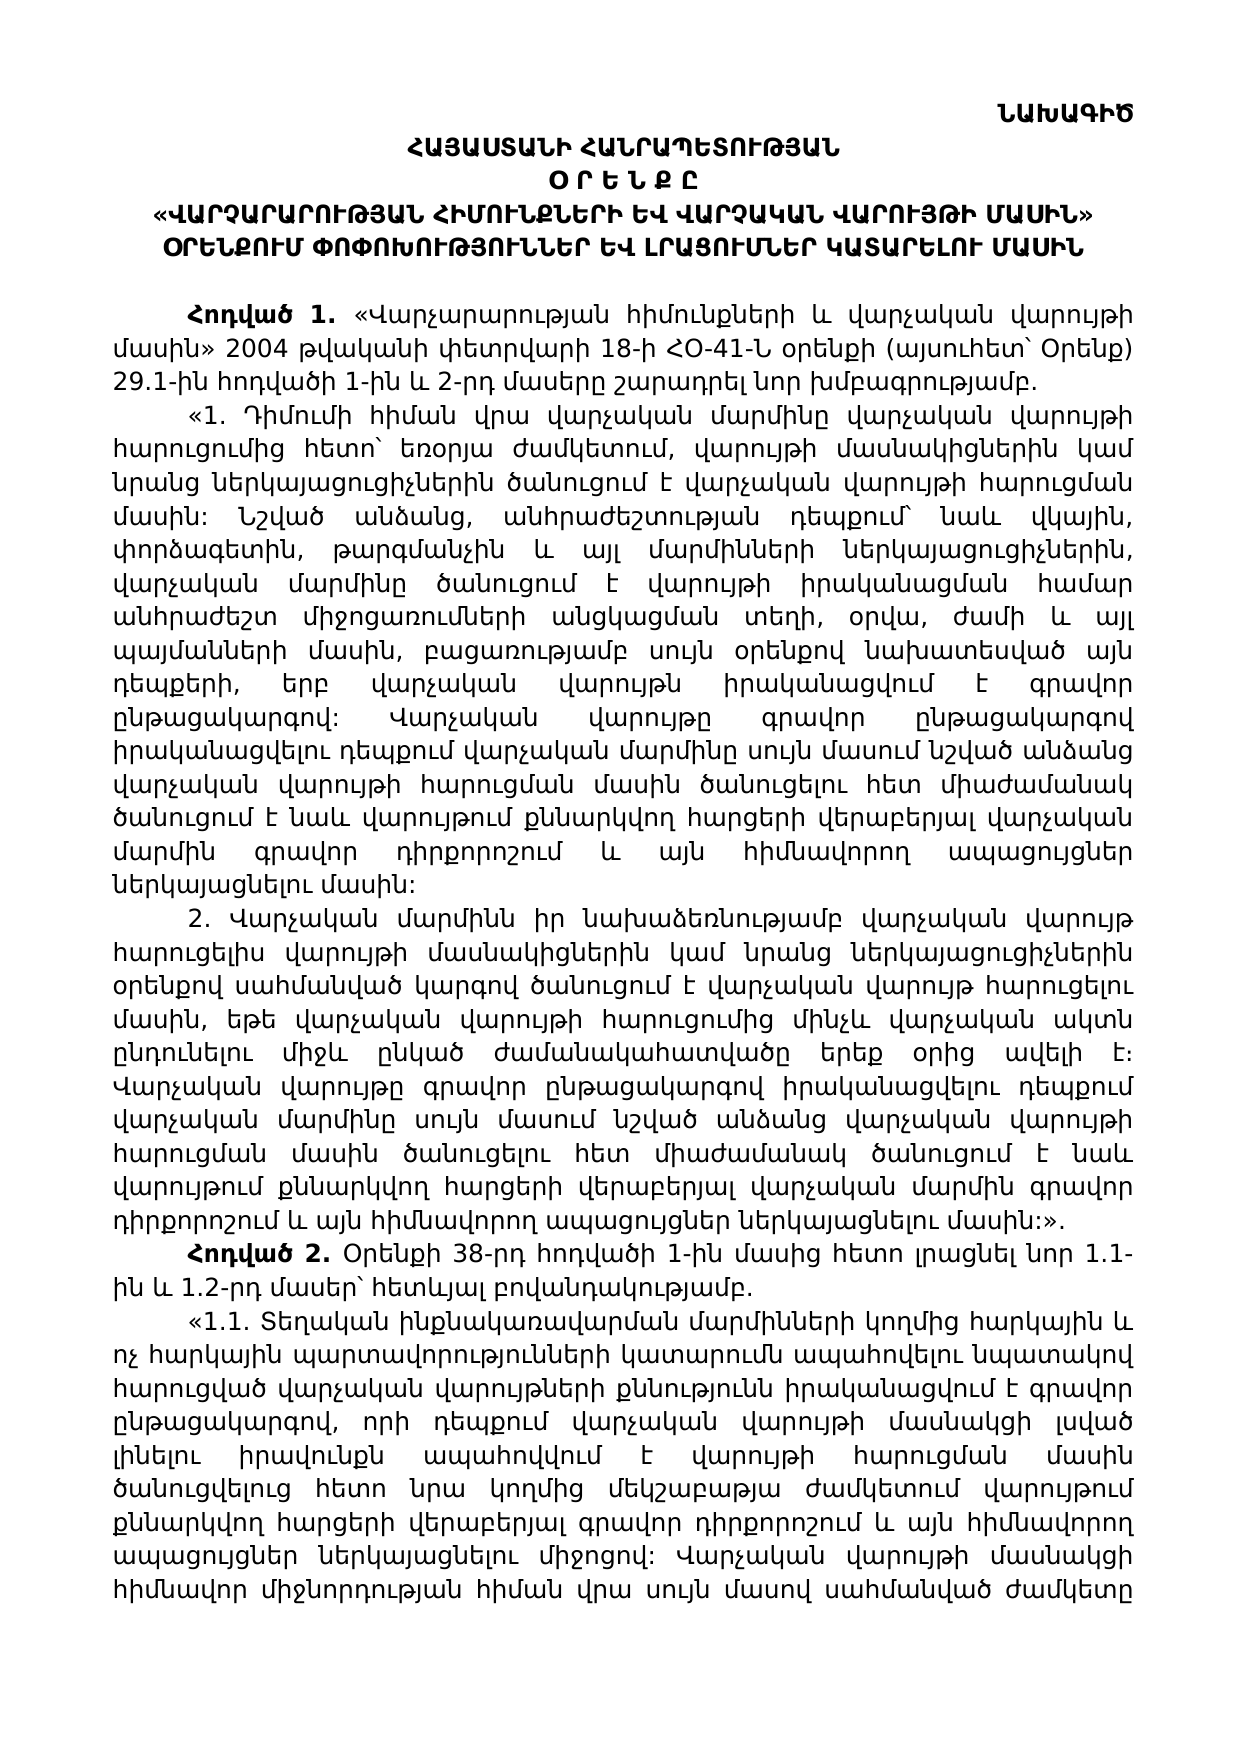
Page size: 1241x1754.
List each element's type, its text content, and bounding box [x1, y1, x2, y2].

text Օ Ր Ե Ն Ք Ը [112, 166, 1134, 195]
text «1. Դիմումի հիման վրա վարչական մարմինը վարչական վարույթի հարուցումից հետո՝ եռօրյա ժամկետում, վարույթի մասնակիցներին կամ նրանց ներկայացուցիչներին ծանուցում է վարչական վարույթի հարուցման մասին: Նշված անձանց, անհրաժեշտության դեպքում՝ նաև վկային, փորձագետին, թարգմանչին և այլ մարմինների ներկայացուցիչներին, վարչական մարմինը ծանուցում է վարույթի իրականացման համար անհրաժեշտ միջոցառումների անցկացման տեղի, օրվա, ժամի և այլ պայմանների մասին, բացառությամբ սույն օրենքով նախատեսված այն դեպքերի, երբ վարչական վարույթն իրականացվում է գրավոր ընթացակարգով: Վարչական վարույթը գրավոր ընթացակարգով իրականացվելու դեպքում վարչական մարմինը սույն մասում նշված անձանց վարչական վարույթի հարուցման մասին ծանուցելու հետ միաժամանակ ծանուցում է նաև վարույթում քննարկվող հարցերի վերաբերյալ վարչական մարմին գրավոր դիրքորոշում և այն հիմնավորող ապացույցներ ներկայացնելու մասին: [112, 401, 1134, 900]
text Հոդված 2. Օրենքի 38-րդ հոդվածի 1-ին մասից հետո լրացնել նոր 1.1-ին և 1.2-րդ մասեր՝ հետևյալ բովանդակությամբ. [112, 1239, 1134, 1302]
text 2. Վարչական մարմինն իր նախաձեռնությամբ վարչական վարույթ հարուցելիս վարույթի մասնակիցներին կամ նրանց ներկայացուցիչներին օրենքով սահմանված կարգով ծանուցում է վարչական վարույթ հարուցելու մասին, եթե վարչական վարույթի հարուցումից մինչև վարչական ակտն ընդունելու միջև ընկած ժամանակահատվածը երեք օրից ավելի է։ Վարչական վարույթը գրավոր ընթացակարգով իրականացվելու դեպքում վարչական մարմինը սույն մասում նշված անձանց վարչական վարույթի հարուցման մասին ծանուցելու հետ միաժամանակ ծանուցում է նաև վարույթում քննարկվող հարցերի վերաբերյալ վարչական մարմին գրավոր դիրքորոշում և այն հիմնավորող ապացույցներ ներկայացնելու մասին:». [112, 904, 1134, 1235]
text ՀԱՅԱՍՏԱՆԻ ՀԱՆՐԱՊԵՏՈՒԹՅԱՆ [112, 133, 1134, 162]
text Հոդված 1. «Վարչարարության հիմունքների և վարչական վարույթի մասին» 2004 թվականի փետրվարի 18-ի ՀՕ-41-Ն օրենքի (այսուհետ՝ Օրենք) 29.1-ին հոդվածի 1-ին և 2-րդ մասերը շարադրել նոր խմբագրությամբ. [112, 300, 1134, 397]
text «ՎԱՐՉԱՐԱՐՈՒԹՅԱՆ ՀԻՄՈՒՆՔՆԵՐԻ ԵՎ ՎԱՐՉԱԿԱՆ ՎԱՐՈՒՅԹԻ ՄԱՍԻՆ» ՕՐԵՆՔՈՒՄ ՓՈՓՈԽՈՒԹՅՈՒՆՆԵՐ ԵՎ ԼՐԱՑՈՒՄՆԵՐ ԿԱՏԱՐԵԼՈՒ ՄԱՍԻՆ [112, 200, 1134, 262]
text ՆԱԽԱԳԻԾ [112, 99, 1134, 128]
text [112, 1307, 1134, 1604]
